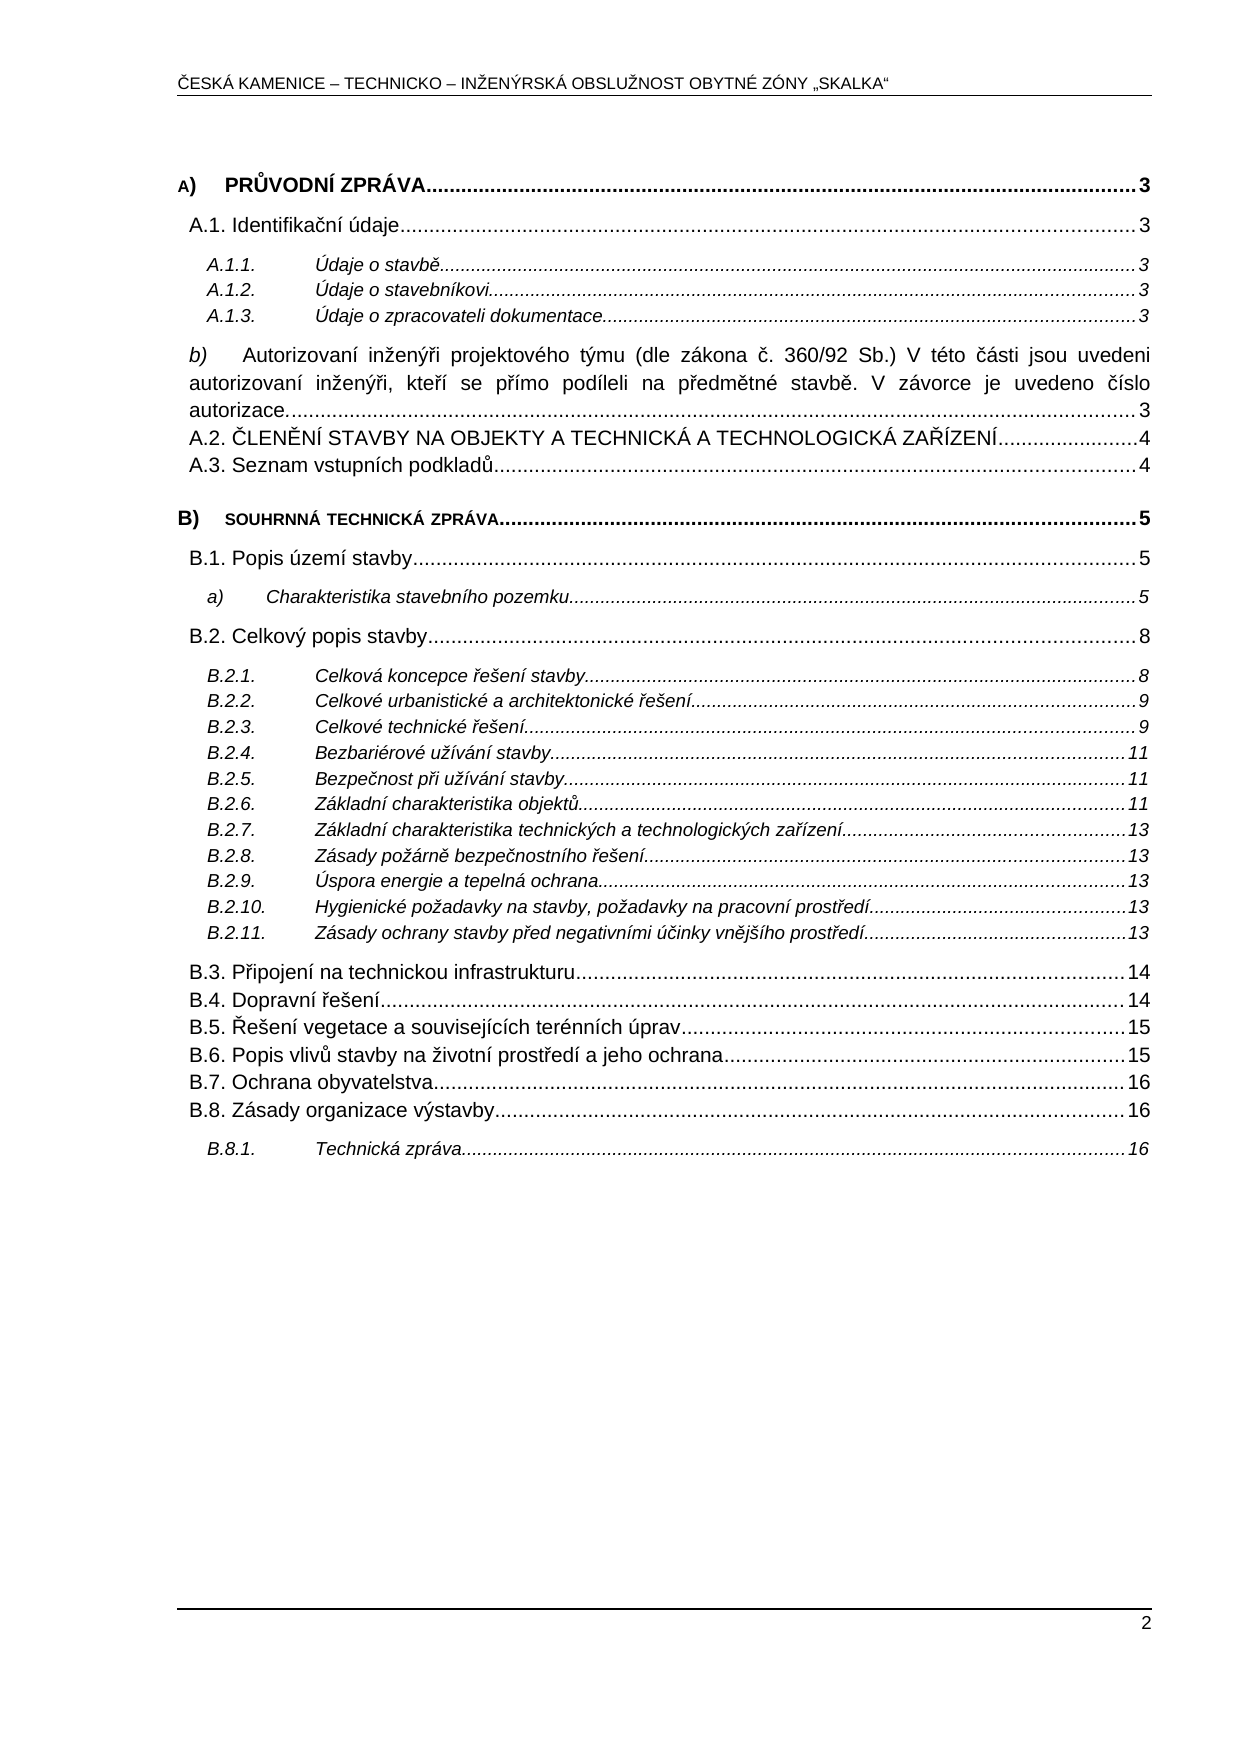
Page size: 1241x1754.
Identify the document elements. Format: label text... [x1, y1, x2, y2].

text A.3. Seznam vstupních podkladů 4 [189, 453, 1152, 477]
text b) Autorizovaní inženýři projektového týmu (dle zákona č. 360/92 Sb.) V této části jsou uvedeni autorizovaní inženýři, kteří se přímo podíleli na předmětné stavbě. V závorce je uvedeno číslo autorizace. 3 [189, 343, 1152, 422]
text B.2.3. Celkové technické řešení 9 [207, 716, 1152, 737]
text B.2. Celkový popis stavby 8 [189, 624, 1152, 648]
text a) PRŮVODNÍ ZPRÁVA 3 [177, 173, 1152, 197]
text B.2.11. Zásady ochrany stavby před negativními účinky vnějšího prostředí 13 [207, 922, 1152, 943]
text B.2.5. Bezpečnost při užívání stavby 11 [207, 767, 1152, 789]
text B.8. Zásady organizace výstavby 16 [189, 1097, 1152, 1121]
text B.7. Ochrana obyvatelstva 16 [189, 1070, 1152, 1094]
text A.2. ČLENĚNÍ STAVBY NA OBJEKTY A TECHNICKÁ A TECHNOLOGICKÁ ZAŘÍZENÍ 4 [189, 426, 1152, 449]
text B.2.1. Celková koncepce řešení stavby 8 [207, 664, 1152, 686]
text B.2.7. Základní charakteristika technických a technologických zařízení 13 [207, 819, 1152, 840]
text B.6. Popis vlivů stavby na životní prostředí a jeho ochrana 15 [189, 1042, 1152, 1066]
text A.1.2. Údaje o stavebníkovi 3 [207, 279, 1152, 301]
text B.1. Popis území stavby 5 [189, 546, 1152, 570]
text A.1.3. Údaje o zpracovateli dokumentace 3 [207, 305, 1152, 326]
text B) souhrnná technická zpráva 5 [177, 506, 1152, 529]
text A.1.1. Údaje o stavbě 3 [207, 253, 1152, 275]
text A.1. Identifikační údaje 3 [189, 213, 1152, 237]
text B.3. Připojení na technickou infrastrukturu 14 [189, 960, 1152, 984]
text B.2.8. Zásady požárně bezpečnostního řešení 13 [207, 844, 1152, 866]
text B.4. Dopravní řešení 14 [189, 987, 1152, 1011]
text B.2.9. Úspora energie a tepelná ochrana 13 [207, 870, 1152, 892]
text B.8.1. Technická zpráva 16 [207, 1137, 1152, 1159]
text B.5. Řešení vegetace a souvisejících terénních úprav 15 [189, 1015, 1152, 1039]
text B.2.4. Bezbariérové užívání stavby 11 [207, 742, 1152, 763]
text a) Charakteristika stavebního pozemku 5 [207, 586, 1152, 608]
text B.2.2. Celkové urbanistické a architektonické řešení 9 [207, 690, 1152, 712]
text B.2.10. Hygienické požadavky na stavby, požadavky na pracovní prostředí 13 [207, 896, 1152, 917]
text B.2.6. Základní charakteristika objektů 11 [207, 793, 1152, 814]
